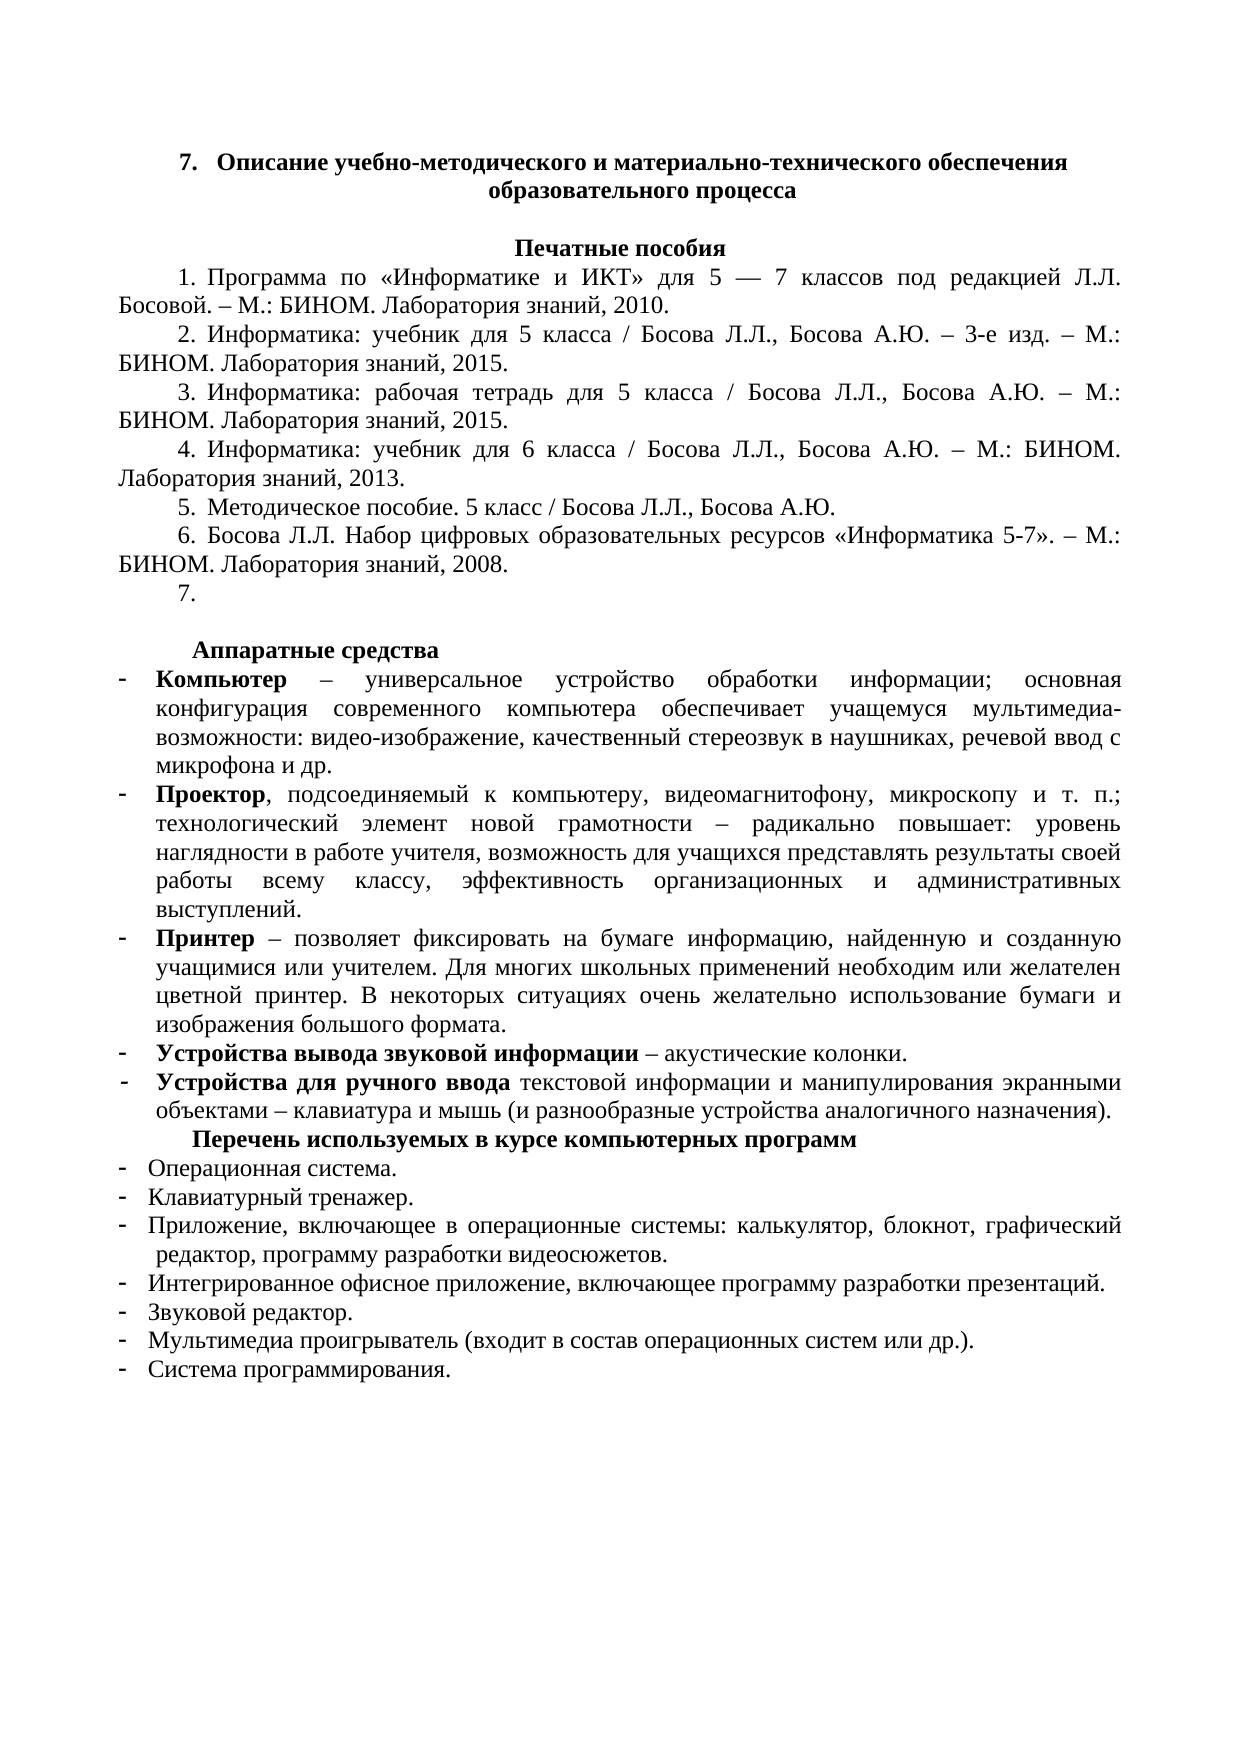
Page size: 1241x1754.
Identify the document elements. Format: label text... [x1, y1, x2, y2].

list Клавиатурный тренажер. [118, 1182, 1122, 1211]
list Мультимедиа проигрыватель (входит в состав операционных систем или др.). [118, 1326, 1122, 1354]
list Звуковой редактор. [118, 1297, 1122, 1326]
list Устройства для ручного ввода текстовой информации и манипулирования экранными объектами – клавиатура и мышь (и разнообразные устройства аналогичного назначения). [118, 1067, 1122, 1124]
title Аппаратные средства [118, 636, 1122, 664]
list Интегрированное офисное приложение, включающее программу разработки презентаций. [118, 1268, 1122, 1297]
list Босова Л.Л. Набор цифровых образовательных ресурсов «Информатика 5-7». – М.: БИНОМ. Лаборатория знаний, 2008. [118, 521, 1122, 578]
list Информатика: учебник для 6 класса / Босова Л.Л., Босова А.Ю. – М.: БИНОМ. Лаборатория знаний, 2013. [118, 434, 1122, 492]
list Методическое пособие. 5 класс / Босова Л.Л., Босова А.Ю. [118, 492, 1122, 521]
list Компьютер – универсальное устройство обработки информации; основная конфигурация современного компьютера обеспечивает учащемуся мультимедиа-возможности: видео-изображение, качественный стереозвук в наушниках, речевой ввод с микрофона и др. [118, 664, 1122, 779]
list Система программирования. [118, 1354, 1122, 1383]
list Устройства вывода звуковой информации – акустические колонки. [118, 1038, 1122, 1067]
list Программа по «Информатике и ИКТ» для 5 — 7 классов под редакцией Л.Л. Босовой. – М.: БИНОМ. Лаборатория знаний, 2010. [118, 262, 1122, 319]
list Информатика: учебник для 5 класса / Босова Л.Л., Босова А.Ю. – 3-е изд. – М.: БИНОМ. Лаборатория знаний, 2015. [118, 319, 1122, 377]
list Проектор, подсоединяемый к компьютеру, видеомагнитофону, микроскопу и т. п.; технологический элемент новой грамотности – радикально повышает: уровень наглядности в работе учителя, возможность для учащихся представлять результаты своей работы всему классу, эффективность организационных и административных выступлений. [118, 779, 1122, 923]
list Приложение, включающее в операционные системы: калькулятор, блокнот, графический редактор, программу разработки видеосюжетов. [118, 1211, 1122, 1268]
text Печатные пособия [118, 233, 1122, 262]
list Информатика: рабочая тетрадь для 5 класса / Босова Л.Л., Босова А.Ю. – М.: БИНОМ. Лаборатория знаний, 2015. [118, 377, 1122, 434]
list Описание учебно-методического и материально-технического обеспечения образовательного процесса [125, 147, 1122, 204]
list Операционная система. [118, 1153, 1122, 1182]
text Перечень используемых в курсе компьютерных программ [156, 1124, 1122, 1153]
list Принтер – позволяет фиксировать на бумаге информацию, найденную и созданную учащимися или учителем. Для многих школьных применений необходим или желателен цветной принтер. В некоторых ситуациях очень желательно использование бумаги и изображения большого формата. [118, 923, 1122, 1038]
